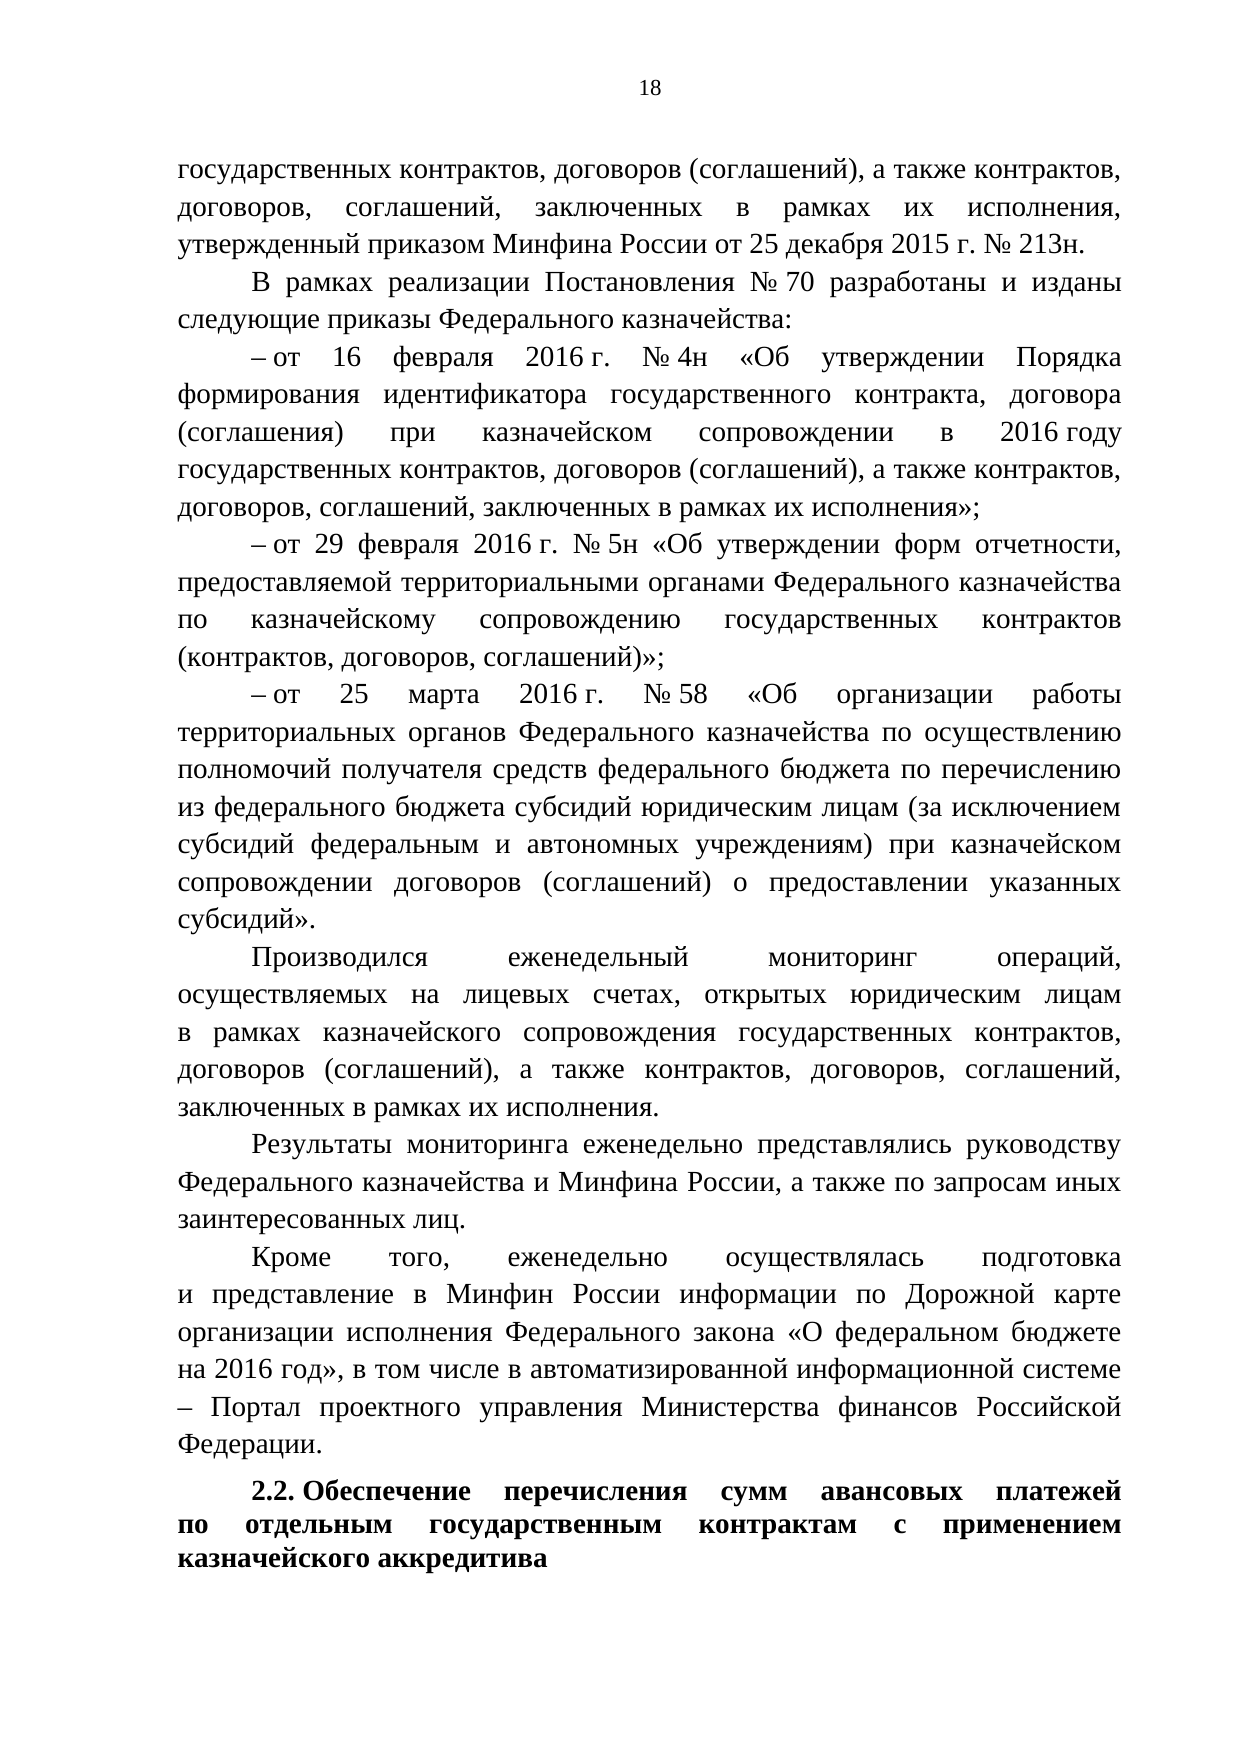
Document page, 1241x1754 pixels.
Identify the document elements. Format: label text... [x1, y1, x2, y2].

text Производился еженедельный мониторинг операций, осуществляемых на лицевых счетах, открытых юридическим лицам в рамках казначейского сопровождения государственных контрактов, договоров (соглашений), а также контрактов, договоров, соглашений, заключенных в рамках их исполнения. [177, 935, 1122, 1123]
text 2.2. Обеспечение перечисления сумм авансовых платежей по отдельным государственным контрактам с применением казначейского аккредитива [177, 1473, 1122, 1573]
text Кроме того, еженедельно осуществлялась подготовка и представление в Минфин России информации по Дорожной карте организации исполнения Федерального закона «О федеральном бюджете на 2016 год», в том числе в автоматизированной информационной системе – Портал проектного управления Министерства финансов Российской Федерации. [177, 1235, 1122, 1460]
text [177, 148, 1122, 260]
text Результаты мониторинга еженедельно представлялись руководству Федерального казначейства и Минфина России, а также по запросам иных заинтересованных лиц. [177, 1123, 1122, 1235]
text – от 16 февраля 2016 г. № 4н «Об утверждении Порядка формирования идентификатора государственного контракта, договора (соглашения) при казначейском сопровождении в 2016 году государственных контрактов, договоров (соглашений), а также контрактов, договоров, соглашений, заключенных в рамках их исполнения»; [177, 335, 1122, 523]
text В рамках реализации Постановления № 70 разработаны и изданы следующие приказы Федерального казначейства: [177, 260, 1122, 335]
text – от 29 февраля 2016 г. № 5н «Об утверждении форм отчетности, предоставляемой территориальными органами Федерального казначейства по казначейскому сопровождению государственных контрактов (контрактов, договоров, соглашений)»; [177, 523, 1122, 673]
text – от 25 марта 2016 г. № 58 «Об организации работы территориальных органов Федерального казначейства по осуществлению полномочий получателя средств федерального бюджета по перечислению из федерального бюджета субсидий юридическим лицам (за исключением субсидий федеральным и автономных учреждениям) при казначейском сопровождении договоров (соглашений) о предоставлении указанных субсидий». [177, 673, 1122, 935]
